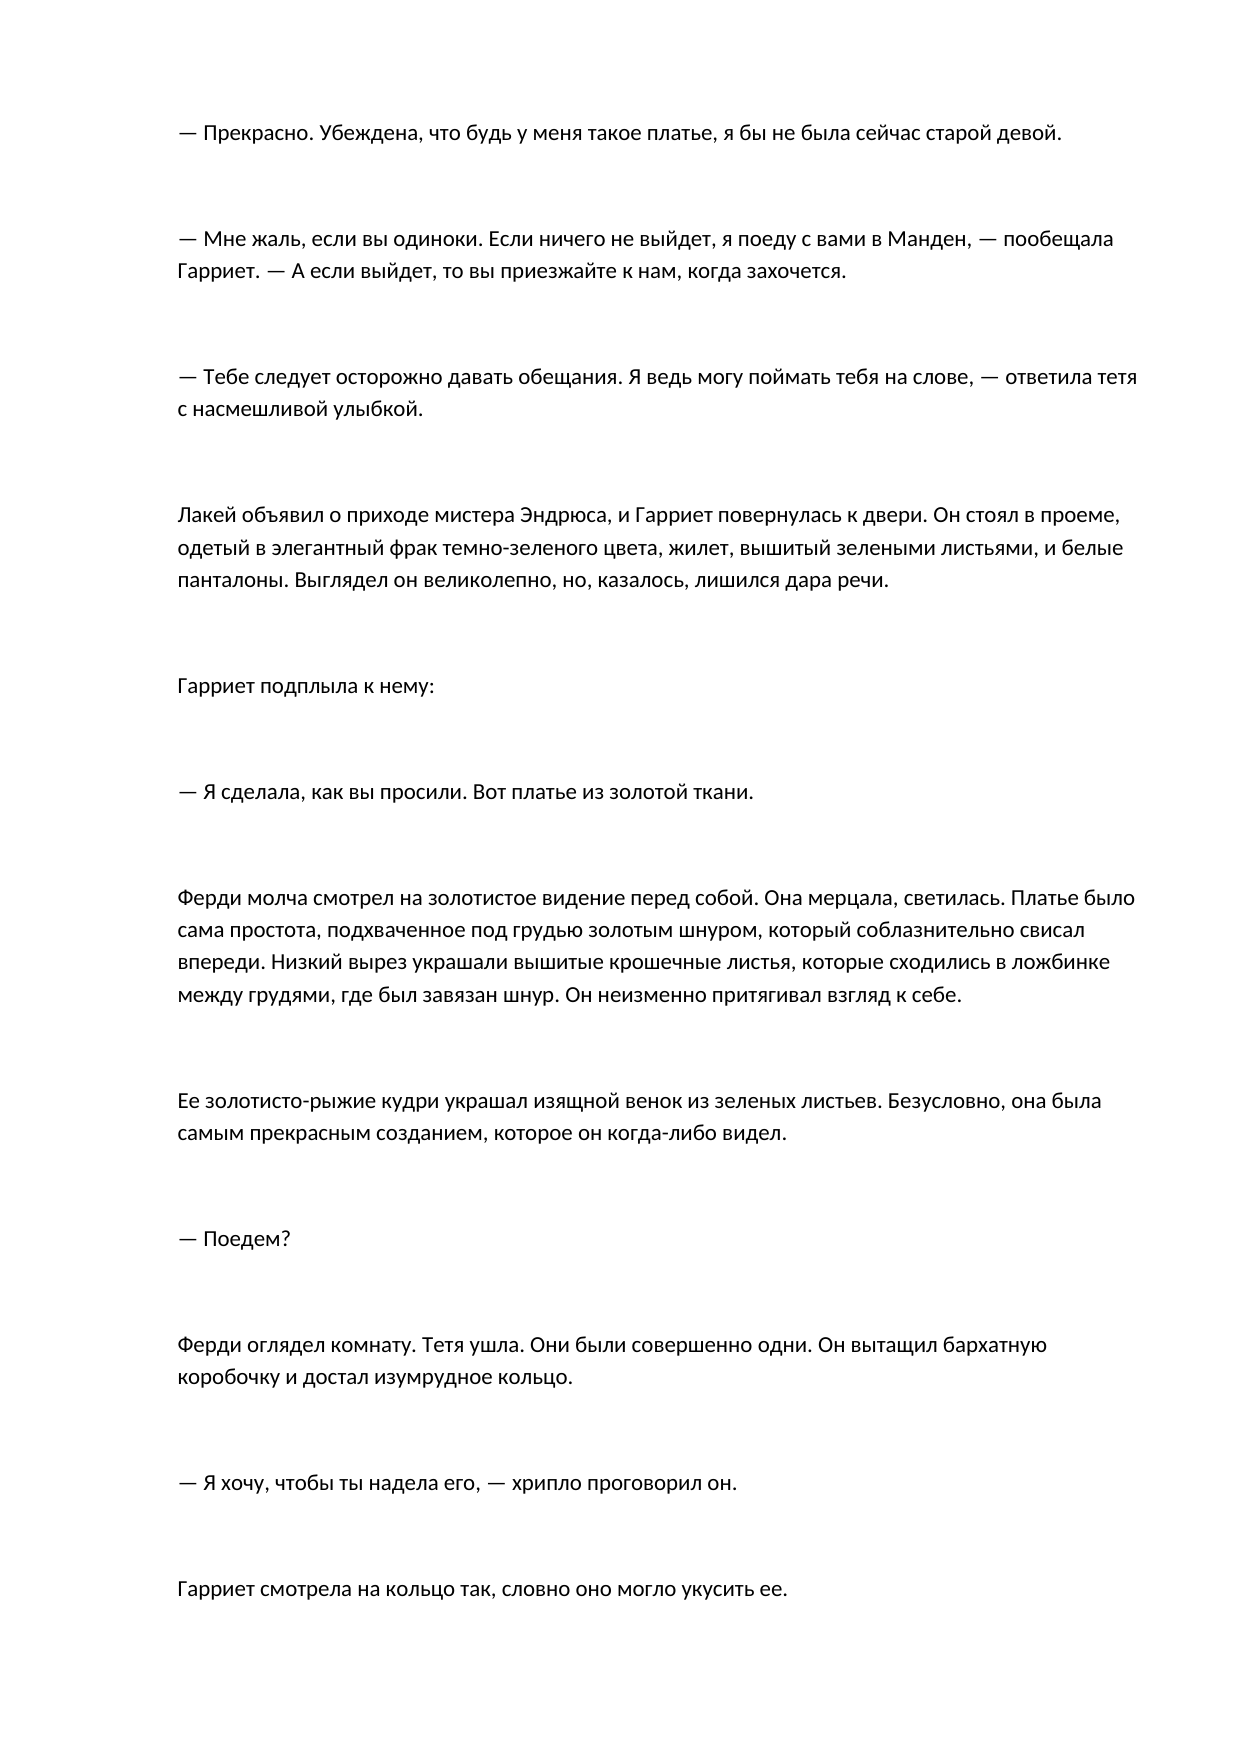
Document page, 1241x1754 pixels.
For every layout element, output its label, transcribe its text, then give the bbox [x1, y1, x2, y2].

text Лакей объявил о приходе мистера Эндрюса, и Гарриет повернулась к двери. Он стоял в проеме, одетый в элегантный фрак темно-зеленого цвета, жилет, вышитый зелеными листьями, и белые панталоны. Выглядел он великолепно, но, казалось, лишился дара речи. [177, 501, 1152, 593]
text — Мне жаль, если вы одиноки. Если ничего не выйдет, я поеду с вами в Манден, — пообещала Гарриет. — А если выйдет, то вы приезжайте к нам, когда захочется. [177, 224, 1152, 284]
text Гарриет подплыла к нему: [177, 671, 1152, 699]
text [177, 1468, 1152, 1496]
text Ферди молча смотрел на золотистое видение перед собой. Она мерцала, светилась. Платье было сама простота, подхваченное под грудью золотым шнуром, который соблазнительно свисал впереди. Низкий вырез украшали вышитые крошечные листья, которые сходились в ложбинке между грудями, где был завязан шнур. Он неизменно притягивал взгляд к себе. [177, 883, 1152, 1008]
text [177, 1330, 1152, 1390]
text — Тебе следует осторожно давать обещания. Я ведь могу поймать тебя на слове, — ответила тетя с насмешливой улыбкой. [177, 362, 1152, 423]
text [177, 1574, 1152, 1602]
text Ее золотисто-рыжие кудри украшал изящной венок из зеленых листьев. Безусловно, она была самым прекрасным созданием, которое он когда-либо видел. [177, 1086, 1152, 1146]
text — Поедем? [177, 1224, 1152, 1252]
text — Прекрасно. Убеждена, что будь у меня такое платье, я бы не была сейчас старой девой. [177, 118, 1152, 146]
text — Я сделала, как вы просили. Вот платье из золотой ткани. [177, 777, 1152, 805]
